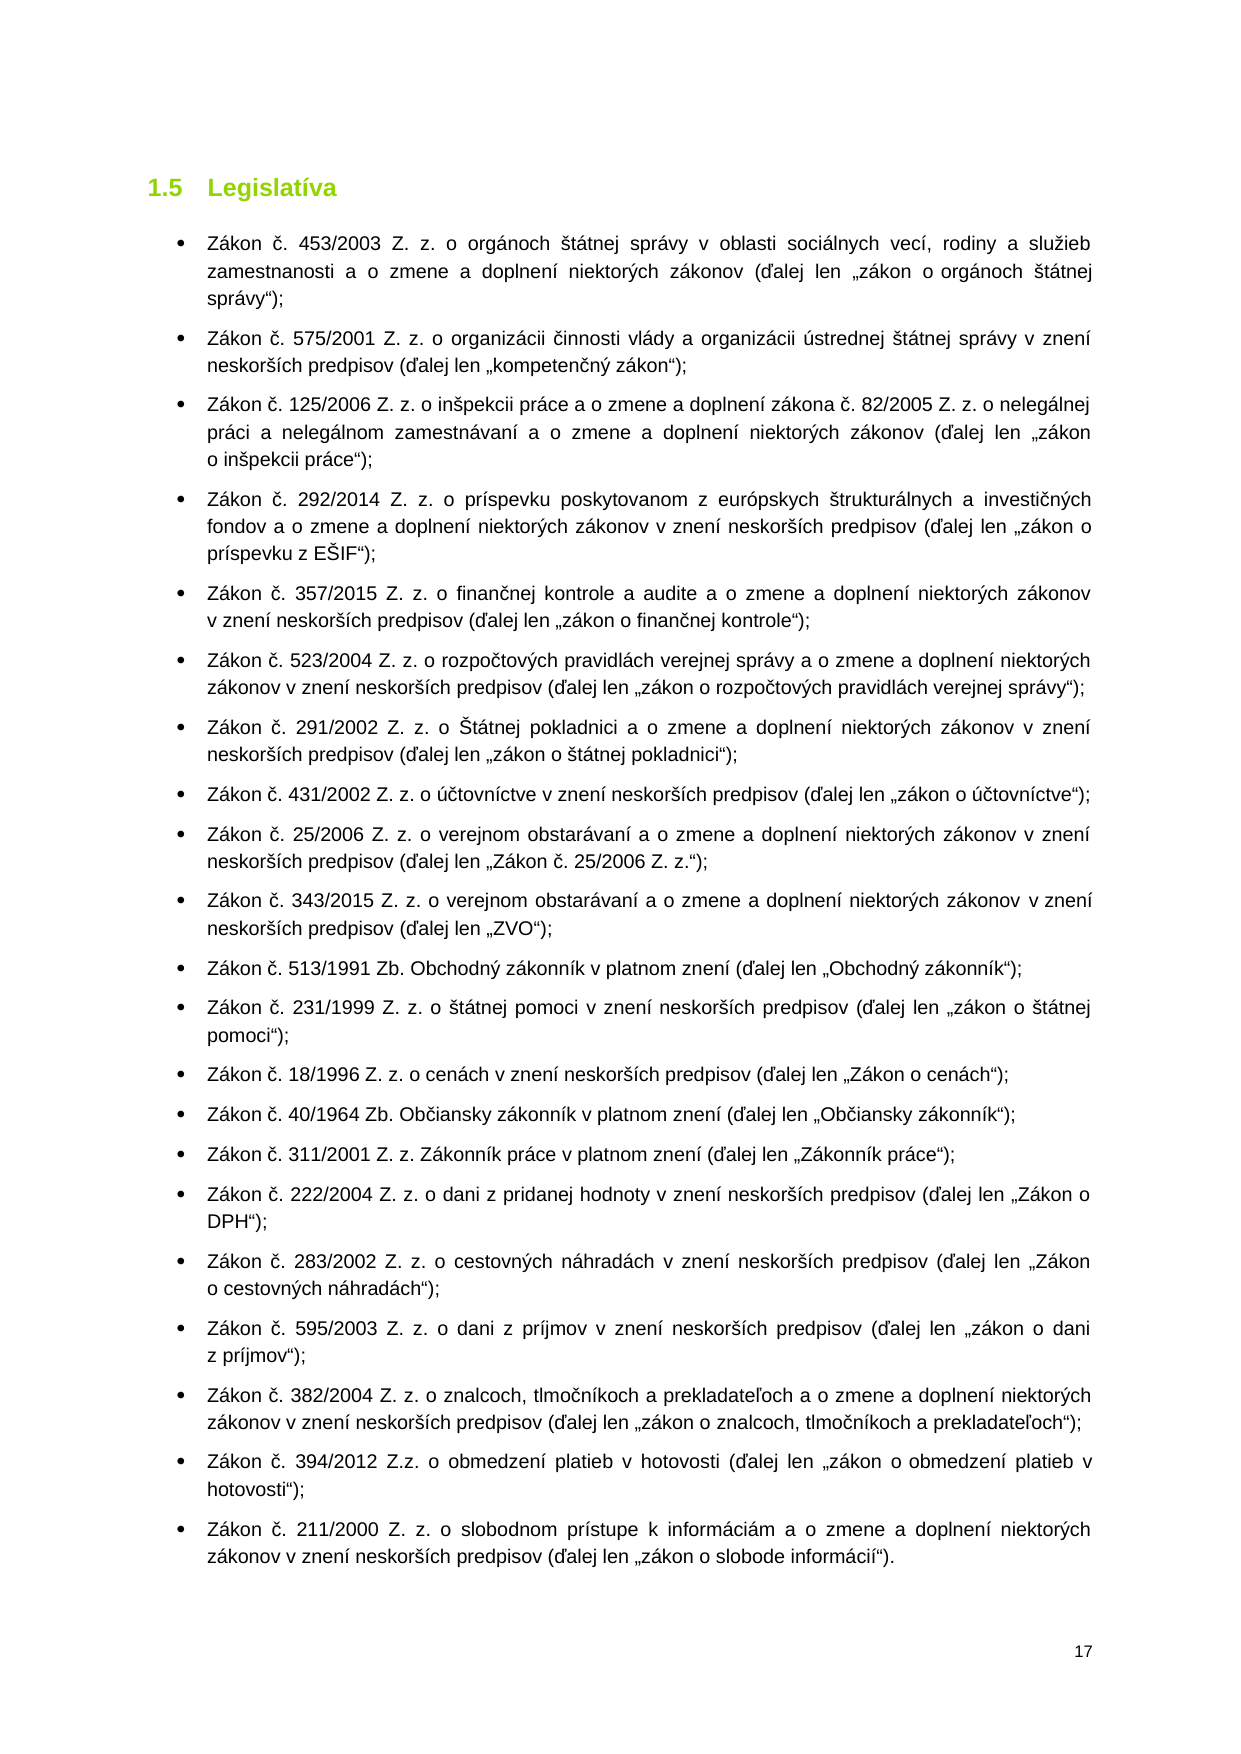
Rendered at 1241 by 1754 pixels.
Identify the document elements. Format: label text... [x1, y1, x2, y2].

text Zákon č. 211/2000 Z. z. o slobodnom prístupe k informáciám a o zmene a doplnení niektorých zákonov v znení neskorších predpisov (ďalej len „zákon o slobode informácií“). [177, 1517, 1092, 1567]
text Zákon č. 431/2002 Z. z. o účtovníctve v znení neskorších predpisov (ďalej len „zákon o účtovníctve“); [177, 783, 1092, 805]
text Zákon č. 453/2003 Z. z. o orgánoch štátnej správy v oblasti sociálnych vecí, rodiny a služieb zamestnanosti a o zmene a doplnení niektorých zákonov (ďalej len „zákon o orgánoch štátnej správy“); [177, 232, 1092, 309]
text Zákon č. 291/2002 Z. z. o Štátnej pokladnici a o zmene a doplnení niektorých zákonov v znení neskorších predpisov (ďalej len „zákon o štátnej pokladnici“); [177, 716, 1092, 766]
text Zákon č. 382/2004 Z. z. o znalcoch, tlmočníkoch a prekladateľoch a o zmene a doplnení niektorých zákonov v znení neskorších predpisov (ďalej len „zákon o znalcoch, tlmočníkoch a prekladateľoch“); [177, 1383, 1092, 1433]
text Zákon č. 595/2003 Z. z. o dani z príjmov v znení neskorších predpisov (ďalej len „zákon o dani z príjmov“); [177, 1316, 1092, 1366]
text Zákon č. 523/2004 Z. z. o rozpočtových pravidlách verejnej správy a o zmene a doplnení niektorých zákonov v znení neskorších predpisov (ďalej len „zákon o rozpočtových pravidlách verejnej správy“); [177, 649, 1092, 699]
text Zákon č. 394/2012 Z.z. o obmedzení platieb v hotovosti (ďalej len „zákon o obmedzení platieb v hotovosti“); [177, 1450, 1092, 1500]
text Zákon č. 18/1996 Z. z. o cenách v znení neskorších predpisov (ďalej len „Zákon o cenách“); [177, 1063, 1092, 1086]
text Zákon č. 343/2015 Z. z. o verejnom obstarávaní a o zmene a doplnení niektorých zákonov v znení neskorších predpisov (ďalej len „ZVO“); [177, 889, 1092, 939]
text Zákon č. 222/2004 Z. z. o dani z pridanej hodnoty v znení neskorších predpisov (ďalej len „Zákon o DPH“); [177, 1182, 1092, 1232]
text Zákon č. 513/1991 Zb. Obchodný zákonník v platnom znení (ďalej len „Obchodný zákonník“); [177, 956, 1092, 979]
text Zákon č. 357/2015 Z. z. o finančnej kontrole a audite a o zmene a doplnení niektorých zákonov v znení neskorších predpisov (ďalej len „zákon o finančnej kontrole“); [177, 582, 1092, 632]
subtitle Legislatíva [147, 173, 1092, 201]
text Zákon č. 575/2001 Z. z. o organizácii činnosti vlády a organizácii ústrednej štátnej správy v znení neskorších predpisov (ďalej len „kompetenčný zákon“); [177, 326, 1092, 376]
text Zákon č. 283/2002 Z. z. o cestovných náhradách v znení neskorších predpisov (ďalej len „Zákon o cestovných náhradách“); [177, 1249, 1092, 1299]
text Zákon č. 311/2001 Z. z. Zákonník práce v platnom znení (ďalej len „Zákonník práce“); [177, 1143, 1092, 1166]
text Zákon č. 25/2006 Z. z. o verejnom obstarávaní a o zmene a doplnení niektorých zákonov v znení neskorších predpisov (ďalej len „Zákon č. 25/2006 Z. z.“); [177, 822, 1092, 872]
text Zákon č. 40/1964 Zb. Občiansky zákonník v platnom znení (ďalej len „Občiansky zákonník“); [177, 1103, 1092, 1126]
text Zákon č. 125/2006 Z. z. o inšpekcii práce a o zmene a doplnení zákona č. 82/2005 Z. z. o nelegálnej práci a nelegálnom zamestnávaní a o zmene a doplnení niektorých zákonov (ďalej len „zákon o inšpekcii práce“); [177, 393, 1092, 471]
text Zákon č. 292/2014 Z. z. o príspevku poskytovanom z európskych štrukturálnych a investičných fondov a o zmene a doplnení niektorých zákonov v znení neskorších predpisov (ďalej len „zákon o príspevku z EŠIF“); [177, 487, 1092, 565]
text Zákon č. 231/1999 Z. z. o štátnej pomoci v znení neskorších predpisov (ďalej len „zákon o štátnej pomoci“); [177, 996, 1092, 1046]
